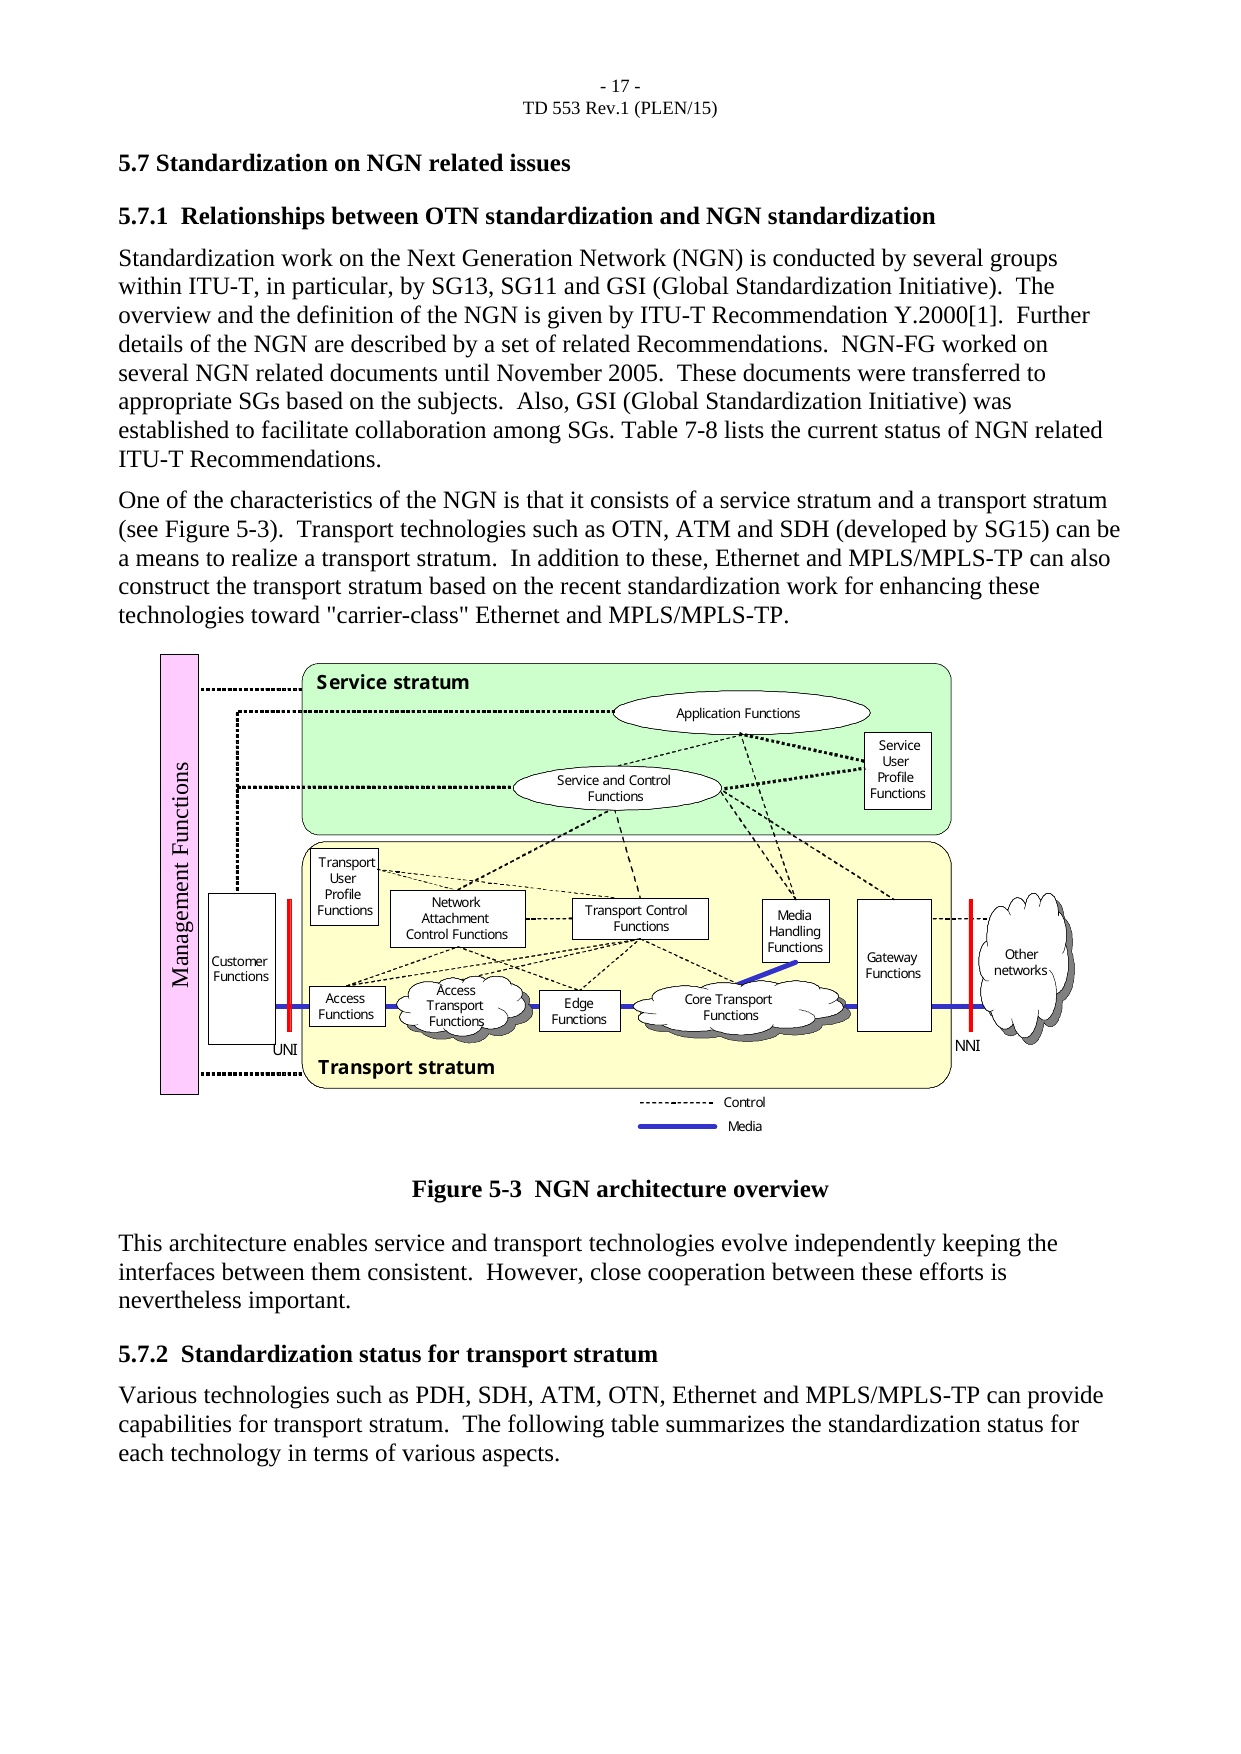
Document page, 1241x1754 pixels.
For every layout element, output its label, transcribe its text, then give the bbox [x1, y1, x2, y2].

subtitle 5.7.2 Standardization status for transport stratum [118, 1339, 1122, 1368]
subtitle 5.7.1 Relationships between OTN standardization and NGN standardization [118, 201, 1122, 230]
text One of the characteristics of the NGN is that it consists of a service stratum and a transport stratum (see Figure 5-3). Transport technologies such as OTN, ATM and SDH (developed by SG15) can be a means to realize a transport stratum. In addition to these, Ethernet and MPLS/MPLS-TP can also construct the transport stratum based on the recent standardization work for enhancing these technologies toward "carrier-class" Ethernet and MPLS/MPLS-TP. [118, 485, 1122, 629]
title Figure 5-3 NGN architecture overview [118, 1174, 1122, 1203]
text Standardization work on the Next Generation Network (NGN) is conducted by several groups within ITU-T, in particular, by SG13, SG11 and GSI (Global Standardization Initiative). The overview and the definition of the NGN is given by ITU-T Recommendation Y.2000[1]. Further details of the NGN are described by a set of related Recommendations. NGN-FG worked on several NGN related documents until November 2005. These documents were transferred to appropriate SGs based on the subjects. Also, GSI (Global Standardization Initiative) was established to facilitate collaboration among SGs. Table 7-8 lists the current status of NGN related ITU-T Recommendations. [118, 243, 1122, 473]
text This architecture enables service and transport technologies evolve independently keeping the interfaces between them consistent. However, close cooperation between these efforts is nevertheless important. [118, 1228, 1122, 1314]
subtitle 5.7 Standardization on NGN related issues [118, 148, 1122, 176]
text Various technologies such as PDH, SDH, ATM, OTN, Ethernet and MPLS/MPLS-TP can provide capabilities for transport stratum. The following table summarizes the standardization status for each technology in terms of various aspects. [118, 1381, 1122, 1467]
